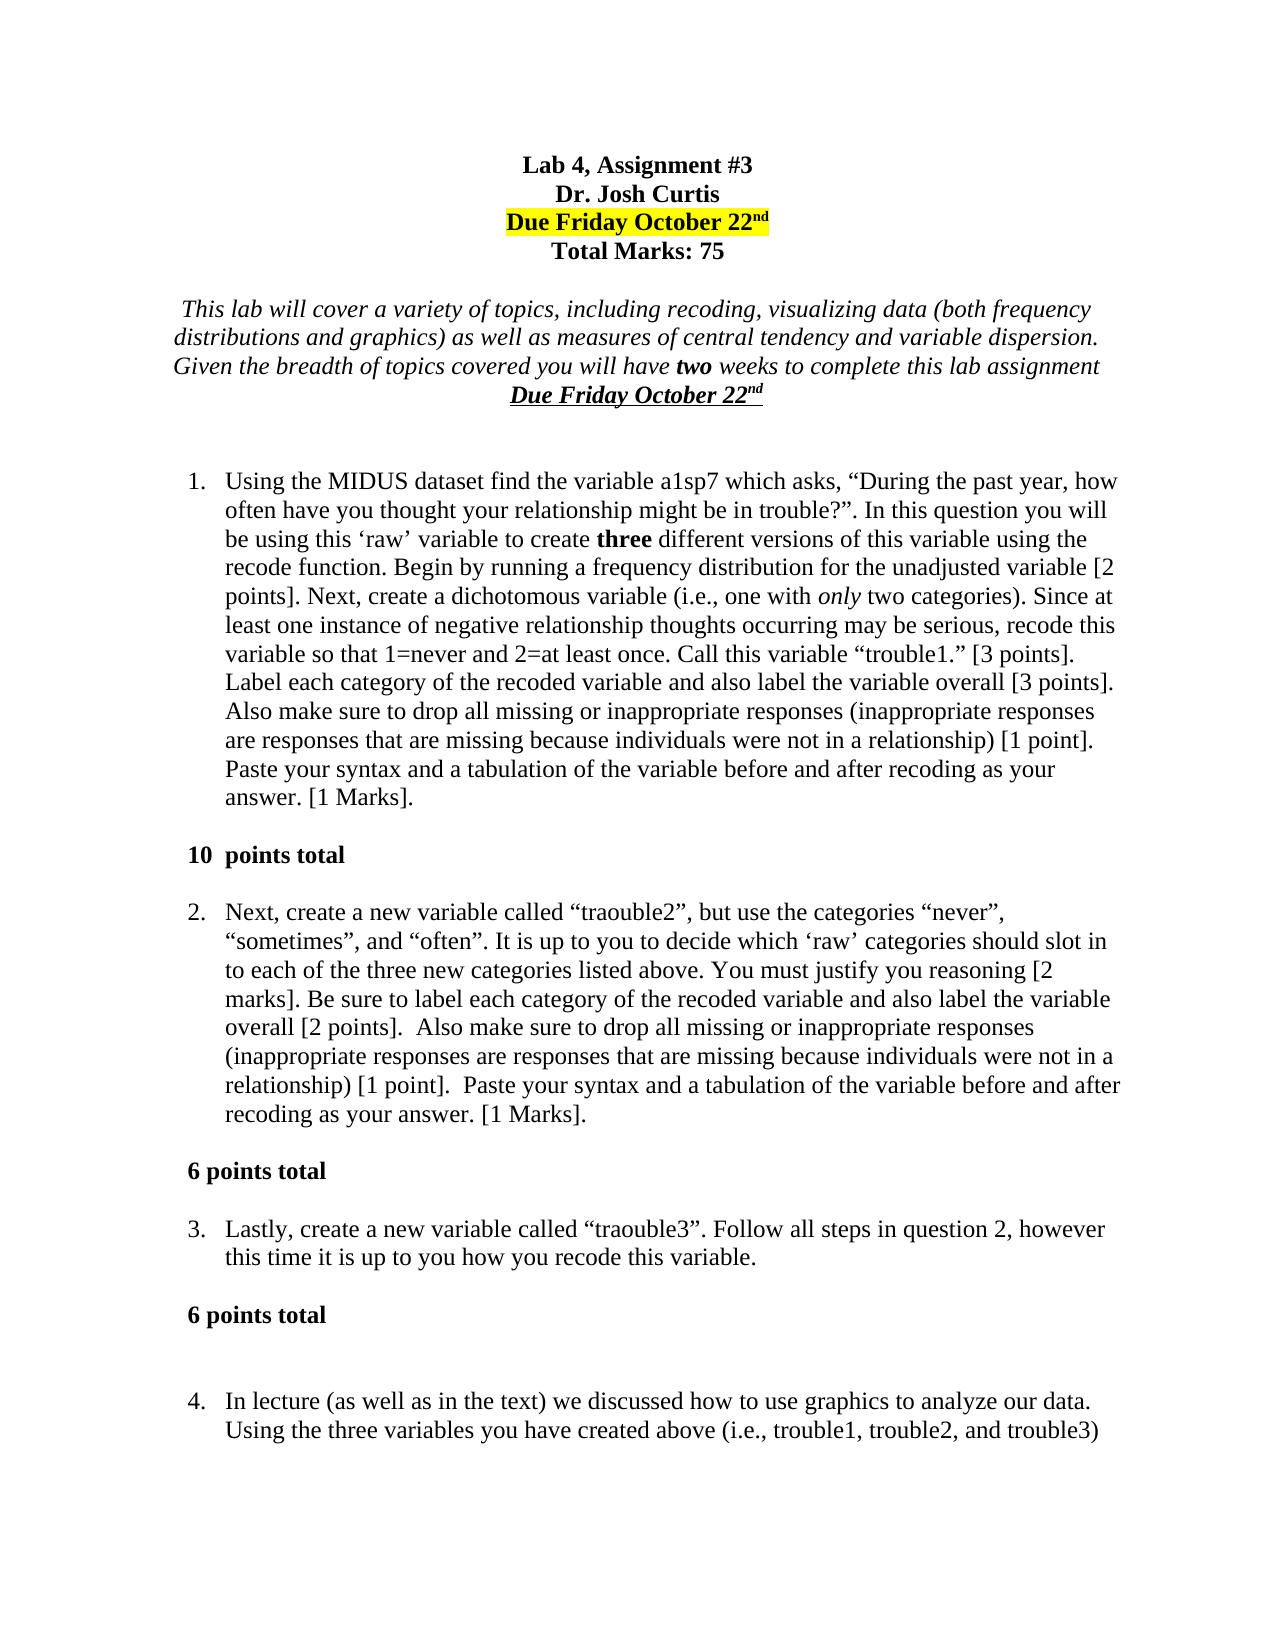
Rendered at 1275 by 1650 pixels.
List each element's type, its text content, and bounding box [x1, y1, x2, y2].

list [187, 1386, 1125, 1444]
list Next, create a new variable called “traouble2”, but use the categories “never”, “sometimes”, and “often”. It is up to you to decide which ‘raw’ categories should slot in to each of the three new categories listed above. You must justify you reasoning [2 marks]. Be sure to label each category of the recoded variable and also label the variable overall [2 points]. Also make sure to drop all missing or inappropriate responses (inappropriate responses are responses that are missing because individuals were not in a relationship) [1 point]. Paste your syntax and a tabulation of the variable before and after recoding as your answer. [1 Marks]. [187, 897, 1125, 1127]
text This lab will cover a variety of topics, including recoding, visualizing data (both frequency distributions and graphics) as well as measures of central tendency and variable dispersion. Given the breadth of topics covered you will have two weeks to complete this lab assignment Due Friday October 22nd [150, 294, 1125, 409]
text Dr. Josh Curtis [150, 179, 1125, 207]
text Lab 4, Assignment #3 [150, 150, 1125, 179]
text Total Marks: 75 [150, 236, 1125, 265]
list Using the MIDUS dataset find the variable a1sp7 which asks, “During the past year, how often have you thought your relationship might be in trouble?”. In this question you will be using this ‘raw’ variable to create three different versions of this variable using the recode function. Begin by running a frequency distribution for the unadjusted variable [2 points]. Next, create a dichotomous variable (i.e., one with only two categories). Since at least one instance of negative relationship thoughts occurring may be serious, recode this variable so that 1=never and 2=at least once. Call this variable “trouble1.” [3 points]. Label each category of the recoded variable and also label the variable overall [3 points]. Also make sure to drop all missing or inappropriate responses (inappropriate responses are responses that are missing because individuals were not in a relationship) [1 point]. Paste your syntax and a tabulation of the variable before and after recoding as your answer. [1 Marks]. [187, 466, 1125, 811]
text 6 points total [187, 1300, 1125, 1329]
list points total [187, 840, 1125, 869]
list Lastly, create a new variable called “traouble3”. Follow all steps in question 2, however this time it is up to you how you recode this variable. [187, 1214, 1125, 1271]
text Due Friday October 22nd [150, 207, 1125, 236]
text 6 points total [187, 1156, 1125, 1185]
